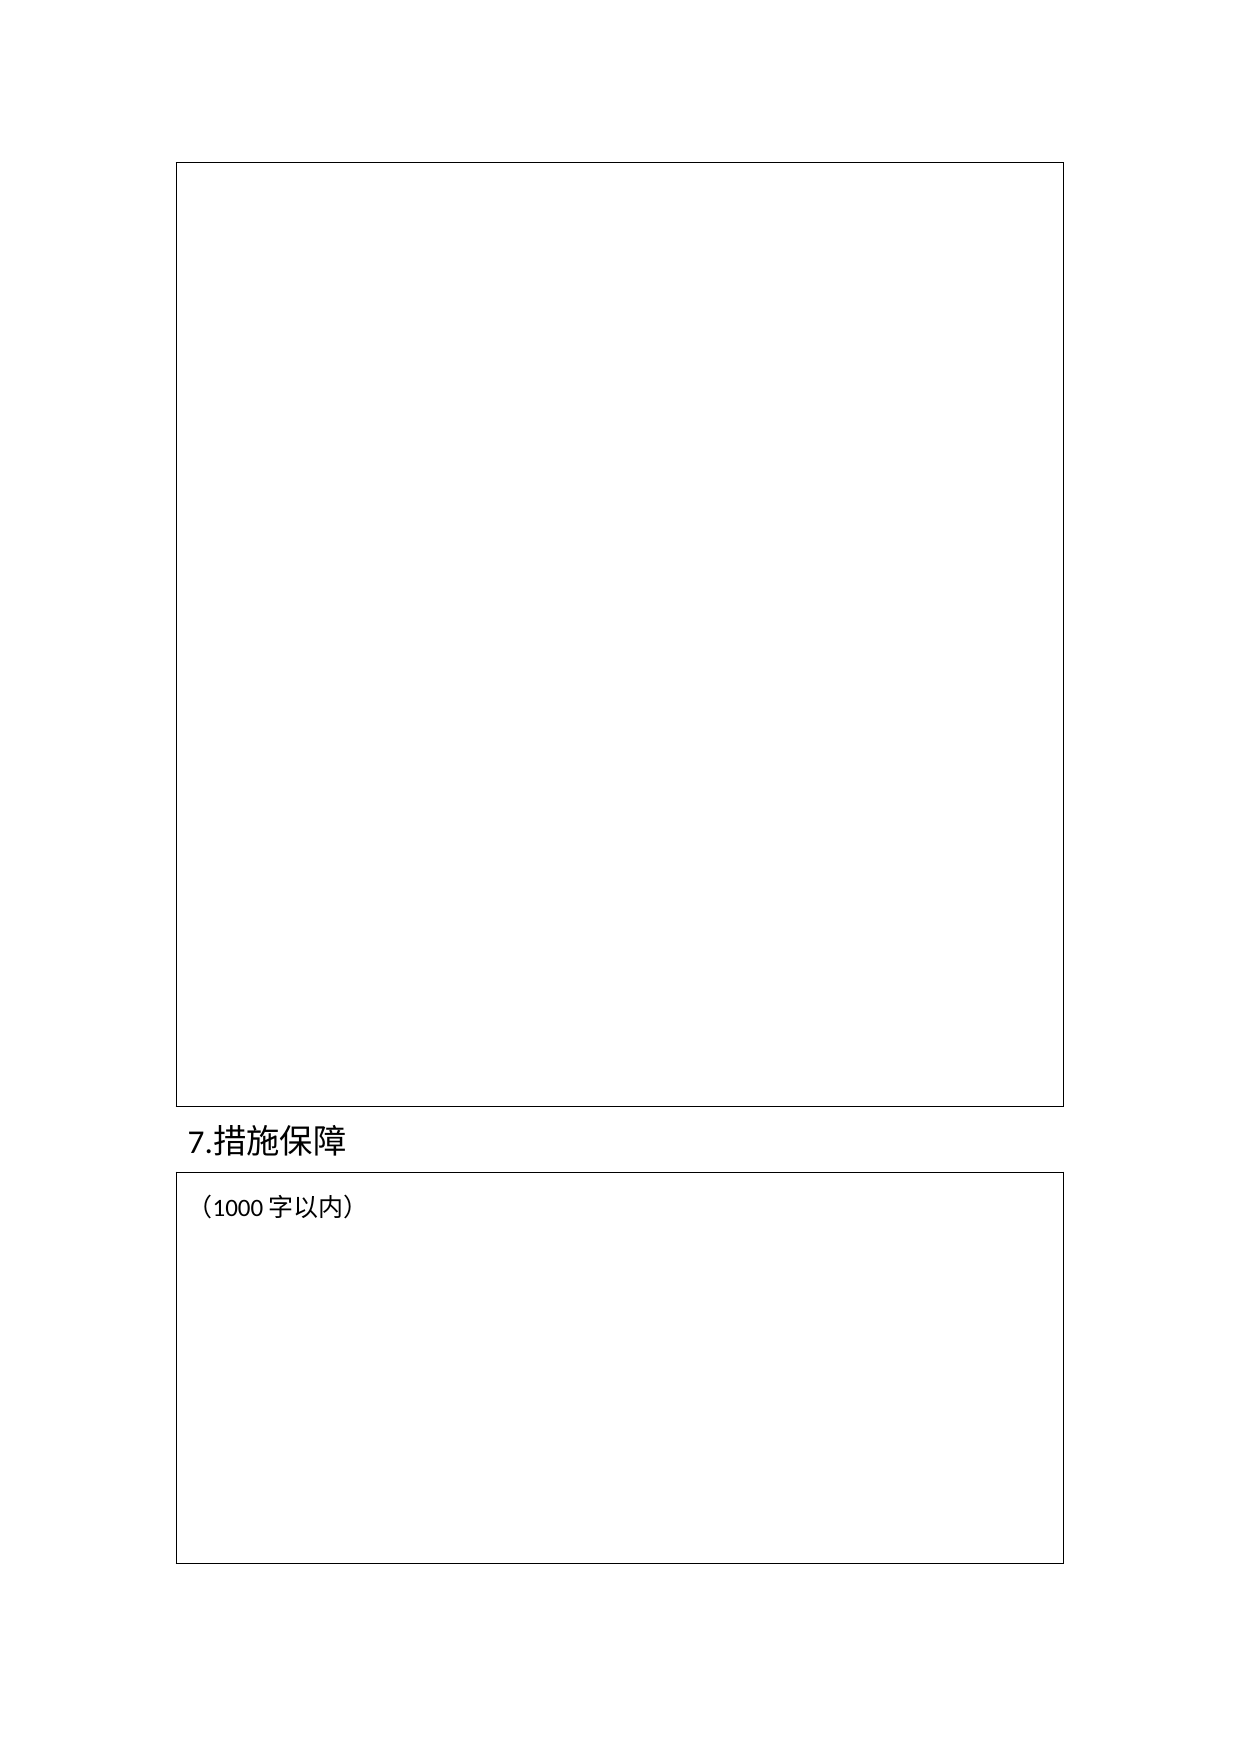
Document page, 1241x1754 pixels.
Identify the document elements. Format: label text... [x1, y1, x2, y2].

table_header （1000字以内） [177, 1173, 1063, 1563]
list 7.措施保障 [187, 1107, 1053, 1172]
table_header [177, 163, 1063, 1106]
